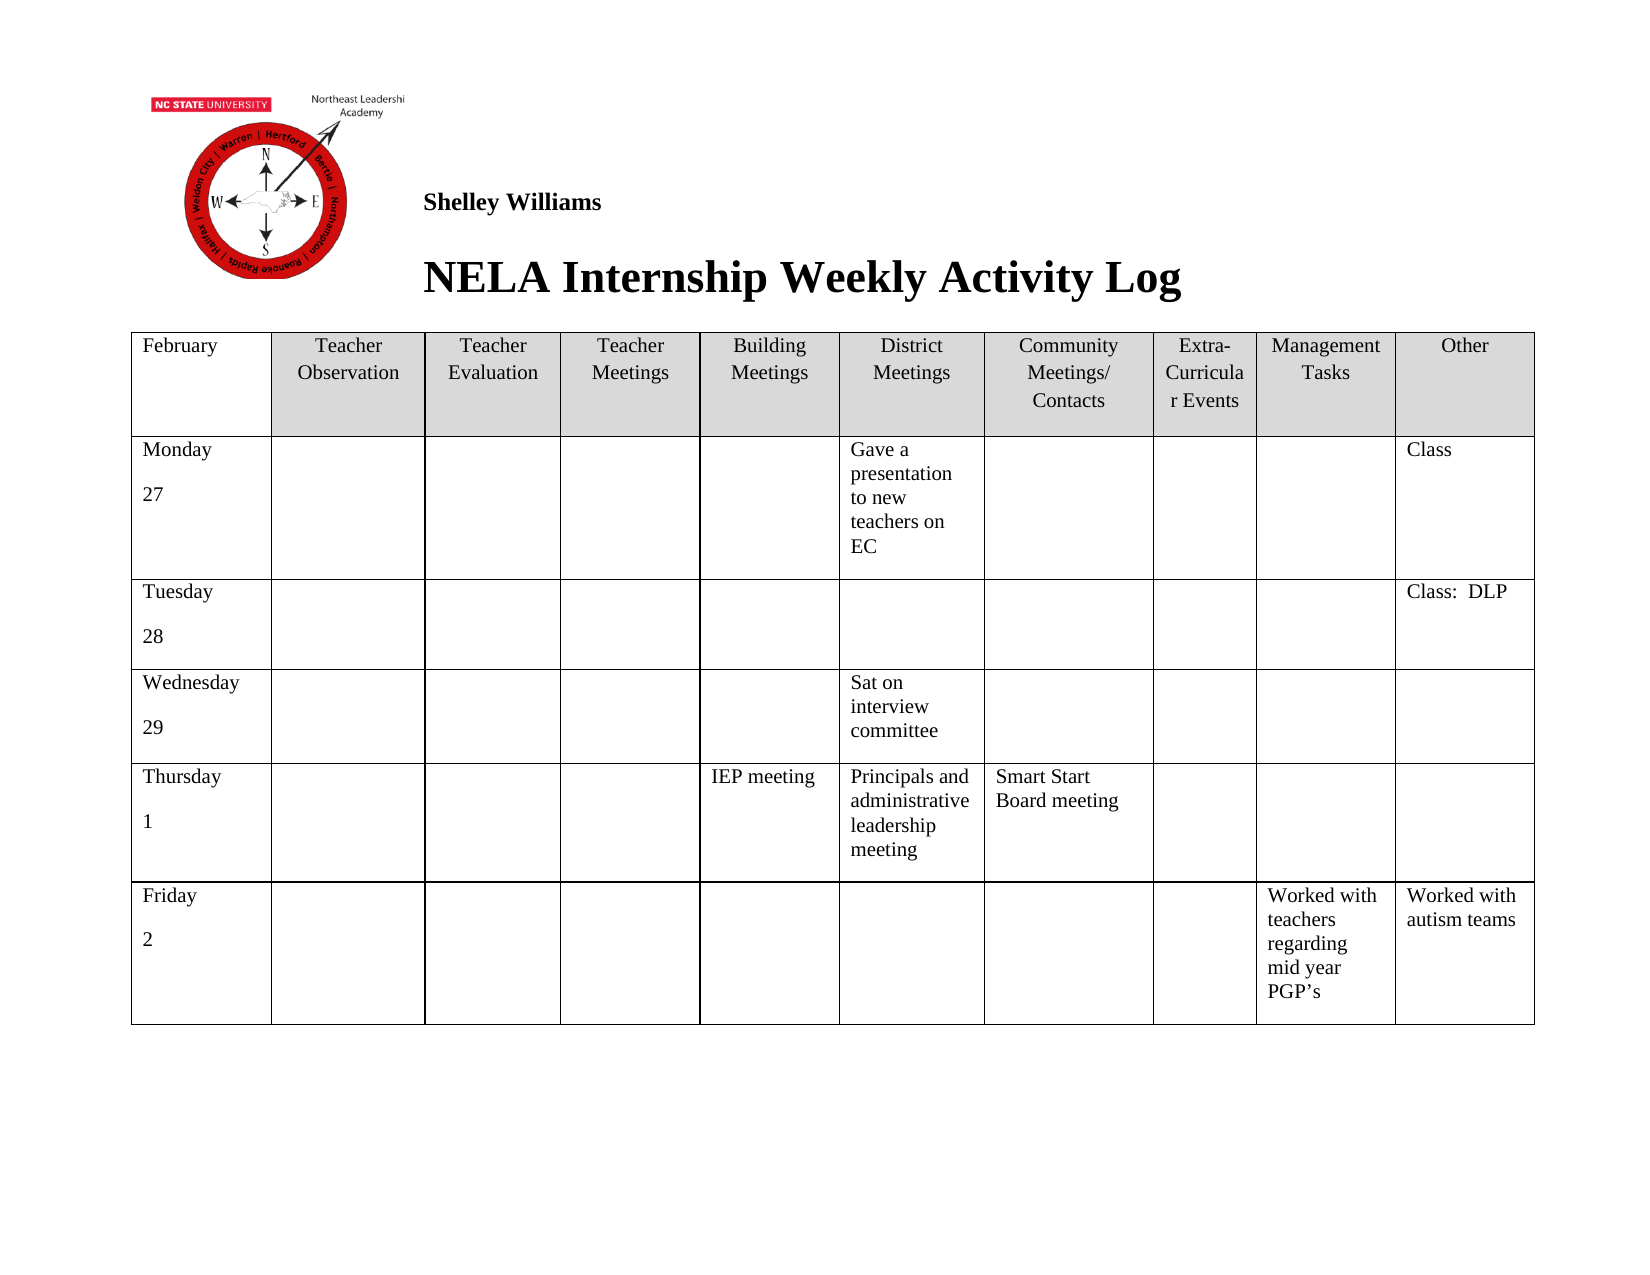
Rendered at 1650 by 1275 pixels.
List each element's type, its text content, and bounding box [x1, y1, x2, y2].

table_cell [272, 670, 424, 763]
table_cell [426, 883, 560, 1024]
table_cell Friday 2 [132, 883, 271, 1024]
table_cell [272, 764, 424, 881]
table_header Extra- Curricular Events [1154, 333, 1256, 436]
table_header Building Meetings [701, 333, 839, 436]
table_cell [561, 437, 699, 578]
table_cell [1257, 764, 1395, 881]
table_cell [701, 437, 839, 578]
table_cell [1154, 580, 1256, 669]
table_cell Thursday 1 [132, 764, 271, 881]
table_header Management Tasks [1257, 333, 1395, 436]
table_cell Wednesday 29 [132, 670, 271, 763]
table_cell [985, 883, 1153, 1024]
table_cell Worked with teachers regarding mid year PGP’s [1257, 883, 1395, 1024]
table_cell [1257, 670, 1395, 763]
table_cell Principals and administrative leadership meeting [840, 764, 984, 881]
table_cell [1154, 670, 1256, 763]
table_cell [1154, 883, 1256, 1024]
table_cell Sat on interview committee [840, 670, 984, 763]
table_cell [426, 437, 560, 578]
table_cell [272, 437, 424, 578]
table_cell [1154, 764, 1256, 881]
table_cell [1154, 437, 1256, 578]
table_header Community Meetings/ Contacts [985, 333, 1153, 436]
table_cell Worked with autism teams [1396, 883, 1534, 1024]
table_cell [426, 670, 560, 763]
table_cell [840, 883, 984, 1024]
table_cell [985, 670, 1153, 763]
table_cell Class [1396, 437, 1534, 578]
table_cell [561, 580, 699, 669]
table_cell [701, 670, 839, 763]
table_cell Class: DLP [1396, 580, 1534, 669]
table_cell [985, 437, 1153, 578]
table_cell [701, 580, 839, 669]
table_cell [701, 883, 839, 1024]
table_cell [840, 580, 984, 669]
table_cell [561, 764, 699, 881]
table_cell [426, 580, 560, 669]
table_cell Monday 27 [132, 437, 271, 578]
table_cell Gave a presentation to new teachers on EC [840, 437, 984, 578]
table_cell Smart Start Board meeting [985, 764, 1153, 881]
table_cell Tuesday 28 [132, 580, 271, 669]
table_cell [561, 670, 699, 763]
table_header District Meetings [840, 333, 984, 436]
table_header Teacher Meetings [561, 333, 699, 436]
table_cell [426, 764, 560, 881]
table_cell IEP meeting [701, 764, 839, 881]
table_cell [1396, 670, 1534, 763]
table_cell [1396, 764, 1534, 881]
table_cell [1257, 437, 1395, 578]
picture [150, 93, 404, 277]
table_header Teacher Evaluation [426, 333, 560, 436]
table_header Other [1396, 333, 1534, 436]
table_cell [561, 883, 699, 1024]
text Shelley Williams [404, 187, 1500, 216]
table_header February [132, 333, 271, 436]
table_cell [1257, 580, 1395, 669]
table_cell [985, 580, 1153, 669]
table_header Teacher Observation [272, 333, 424, 436]
table_cell [272, 580, 424, 669]
table_cell [272, 883, 424, 1024]
subtitle NELA Internship Weekly Activity Log [150, 250, 1500, 302]
